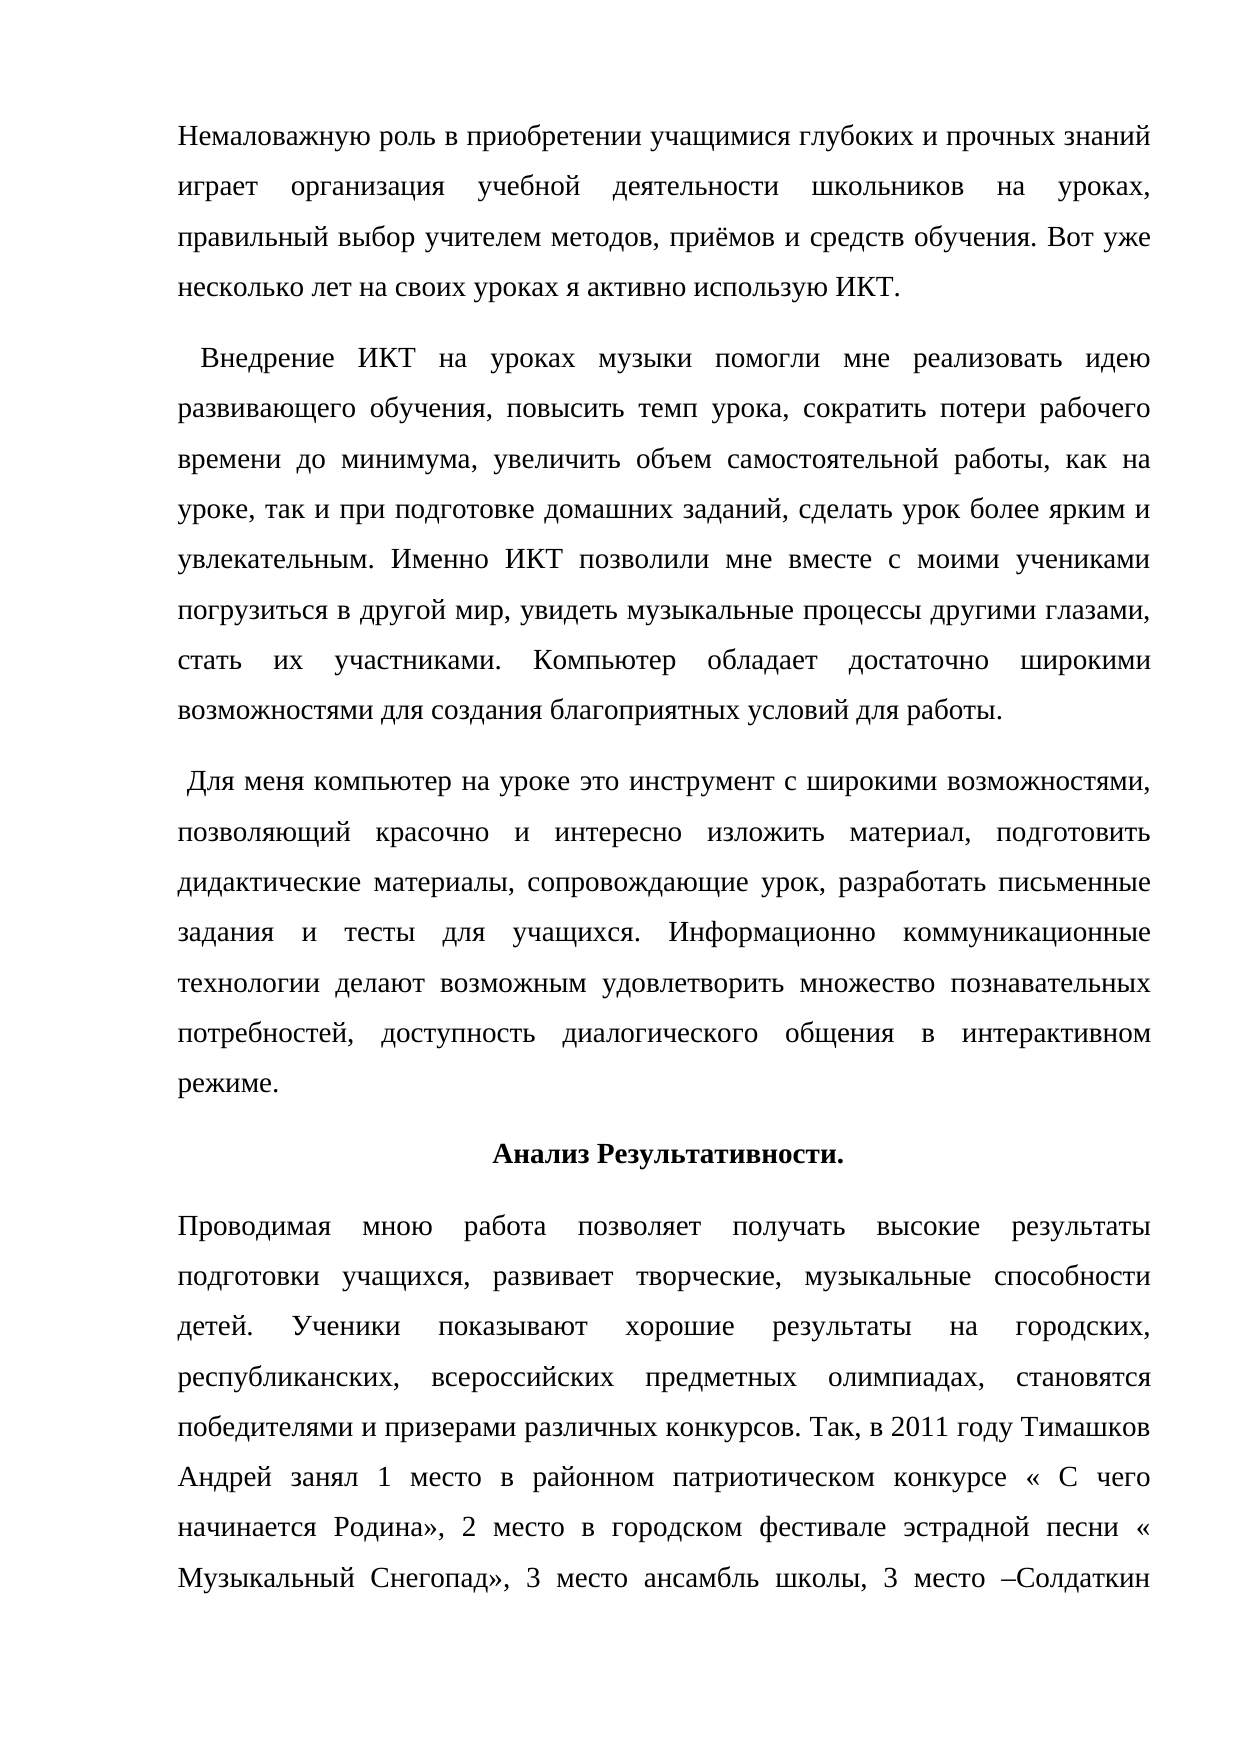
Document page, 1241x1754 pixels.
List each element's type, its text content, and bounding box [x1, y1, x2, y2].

text Немаловажную роль в приобретении учащимися глубоких и прочных знаний играет организация учебной деятельности школьников на уроках, правильный выбор учителем методов, приёмов и средств обучения. Вот уже несколько лет на своих уроках я активно использую ИКТ. [177, 118, 1152, 303]
text Анализ Результативности. [177, 1137, 1152, 1170]
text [177, 1208, 1152, 1593]
text Для меня компьютер на уроке это инструмент с широкими возможностями, позволяющий красочно и интересно изложить материал, подготовить дидактические материалы, сопровождающие урок, разработать письменные задания и тесты для учащихся. Информационно коммуникационные технологии делают возможным удовлетворить множество познавательных потребностей, доступность диалогического общения в интерактивном режиме. [177, 763, 1152, 1099]
text Внедрение ИКТ на уроках музыки помогли мне реализовать идею развивающего обучения, повысить темп урока, сократить потери рабочего времени до минимума, увеличить объем самостоятельной работы, как на уроке, так и при подготовке домашних заданий, сделать урок более ярким и увлекательным. Именно ИКТ позволили мне вместе с моими учениками погрузиться в другой мир, увидеть музыкальные процессы другими глазами, стать их участниками. Компьютер обладает достаточно широкими возможностями для создания благоприятных условий для работы. [177, 340, 1152, 726]
